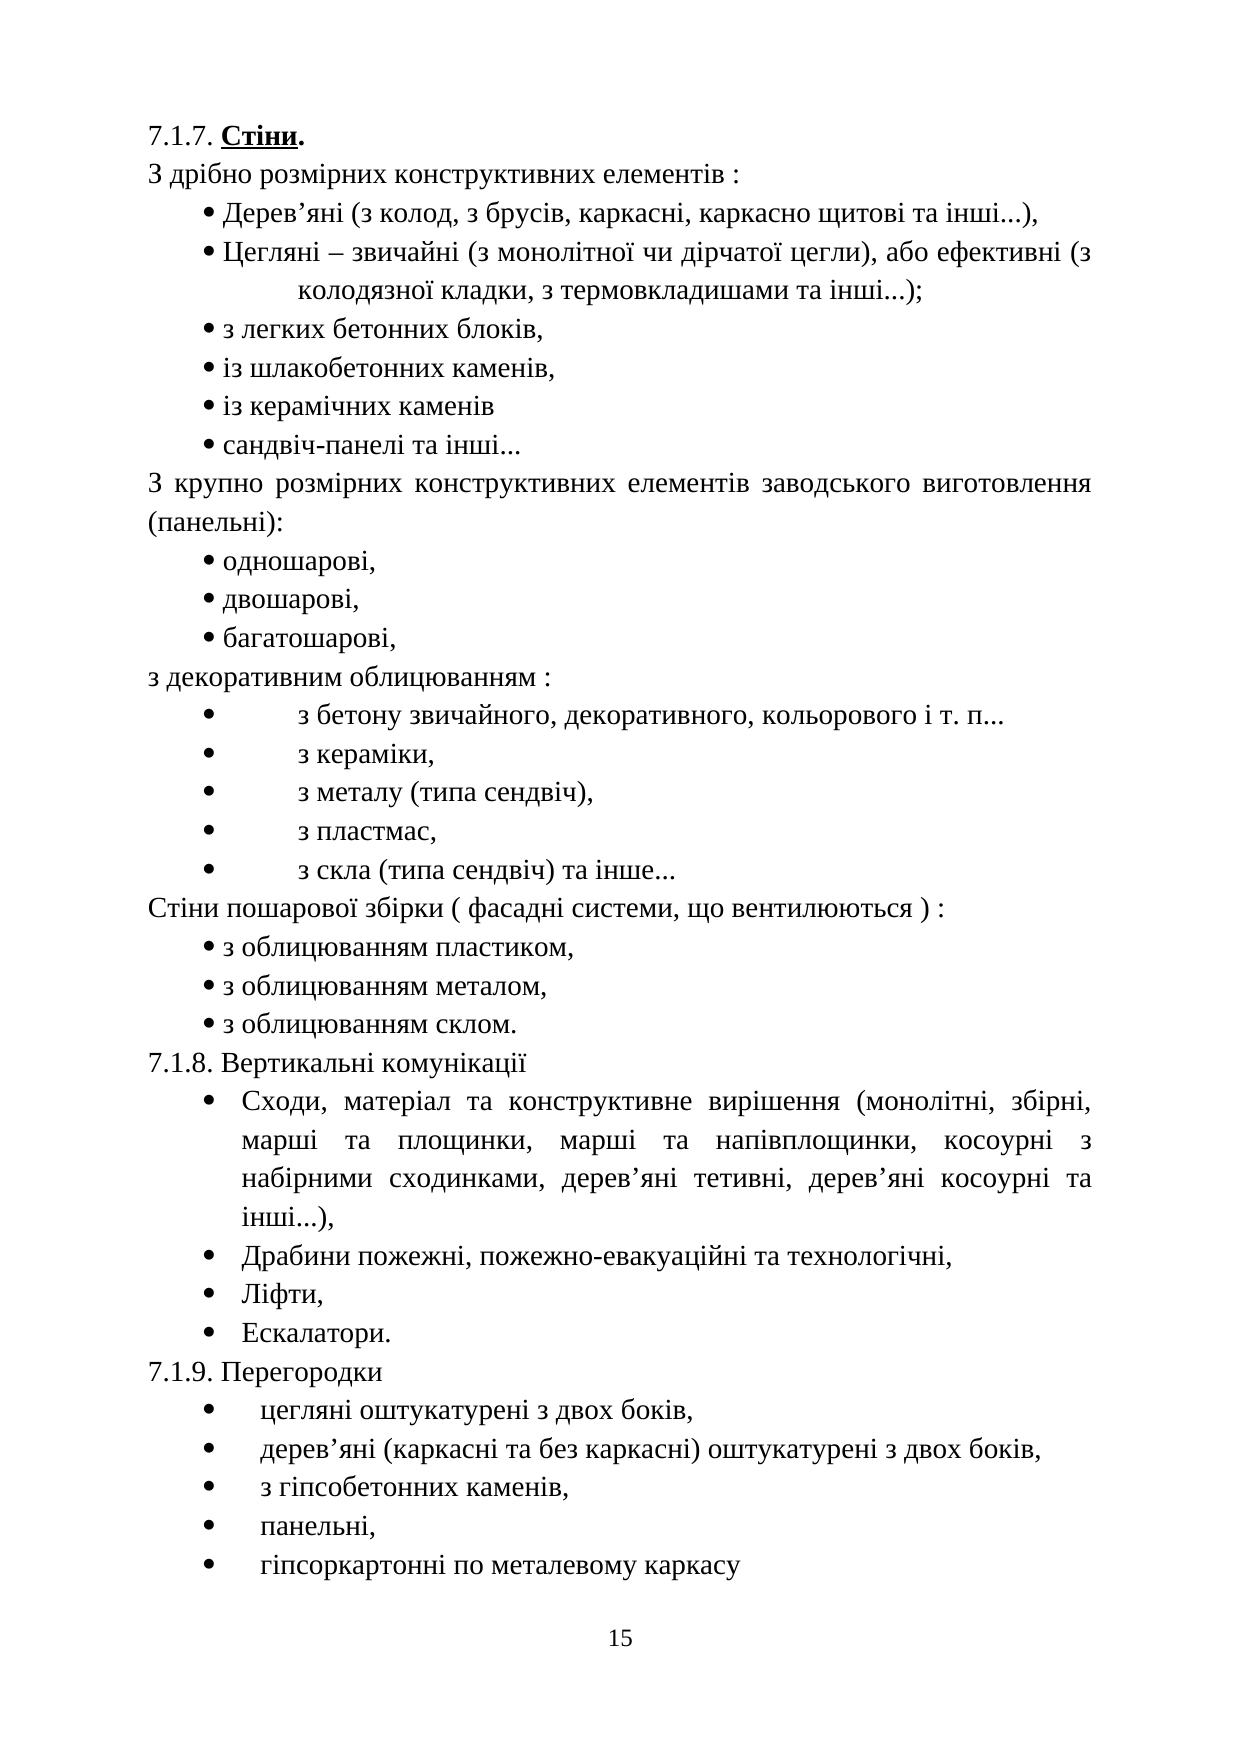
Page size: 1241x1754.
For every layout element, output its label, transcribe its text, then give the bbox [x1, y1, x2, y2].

list Сходи, матеріал та конструктивне вирішення (монолітні, збірні, марші та площинки, марші та напівплощинки, косоурні з набірними сходинками, дерев’яні тетивні, дерев’яні косоурні та інші...), [204, 1083, 1092, 1233]
list сандвіч-панелі та інші... [204, 427, 1092, 461]
list цегляні оштукатурені з двох боків, [204, 1392, 1092, 1426]
text Стіни пошарової збірки ( фасадні системи, що вентилюються ) : [148, 890, 1092, 924]
list Дерев’яні (з колод, з брусів, каркасні, каркасно щитові та інші...), [204, 195, 1092, 229]
text З крупно розмірних конструктивних елементів заводського виготовлення (панельні): [148, 466, 1092, 538]
text З дрібно розмірних конструктивних елементів : [148, 157, 1092, 190]
list з облицюванням склом. [204, 1006, 1092, 1040]
list з кераміки, [204, 736, 1092, 769]
list панельні, [204, 1508, 1092, 1542]
text 7.1.8. Вертикальні комунікації [148, 1045, 1092, 1078]
list Драбини пожежні, пожежно-евакуаційні та технологічні, [204, 1238, 1092, 1271]
list із шлакобетонних каменів, [204, 350, 1092, 383]
list з легких бетонних блоків, [204, 311, 1092, 345]
list Ліфти, [204, 1276, 1092, 1310]
list з бетону звичайного, декоративного, кольорового і т. п... [204, 697, 1092, 731]
list Цегляні – звичайні (з монолітної чи дірчатої цегли), або ефективні (з колодязної кладки, з термовкладишами та інші...); [204, 234, 1092, 306]
text 7.1.9. Перегородки [148, 1354, 1092, 1387]
text 7.1.7. Стіни. [148, 118, 1092, 152]
list багатошарові, [204, 620, 1092, 654]
list двошарові, [204, 581, 1092, 615]
list з облицюванням металом, [204, 968, 1092, 1001]
list з пластмас, [204, 813, 1092, 847]
text з декоративним облицюванням : [148, 659, 1092, 692]
list з облицюванням пластиком, [204, 929, 1092, 963]
list дерев’яні (каркасні та без каркасні) оштукатурені з двох боків, [204, 1431, 1092, 1464]
list одношарові, [204, 543, 1092, 576]
list Ескалатори. [204, 1315, 1092, 1349]
list з скла (типа сендвіч) та інше... [204, 852, 1092, 885]
list із керамічних каменів [204, 388, 1092, 422]
list з гіпсобетонних каменів, [204, 1469, 1092, 1503]
list з металу (типа сендвіч), [204, 774, 1092, 808]
list гіпсоркартонні по металевому каркасу [204, 1547, 1092, 1580]
